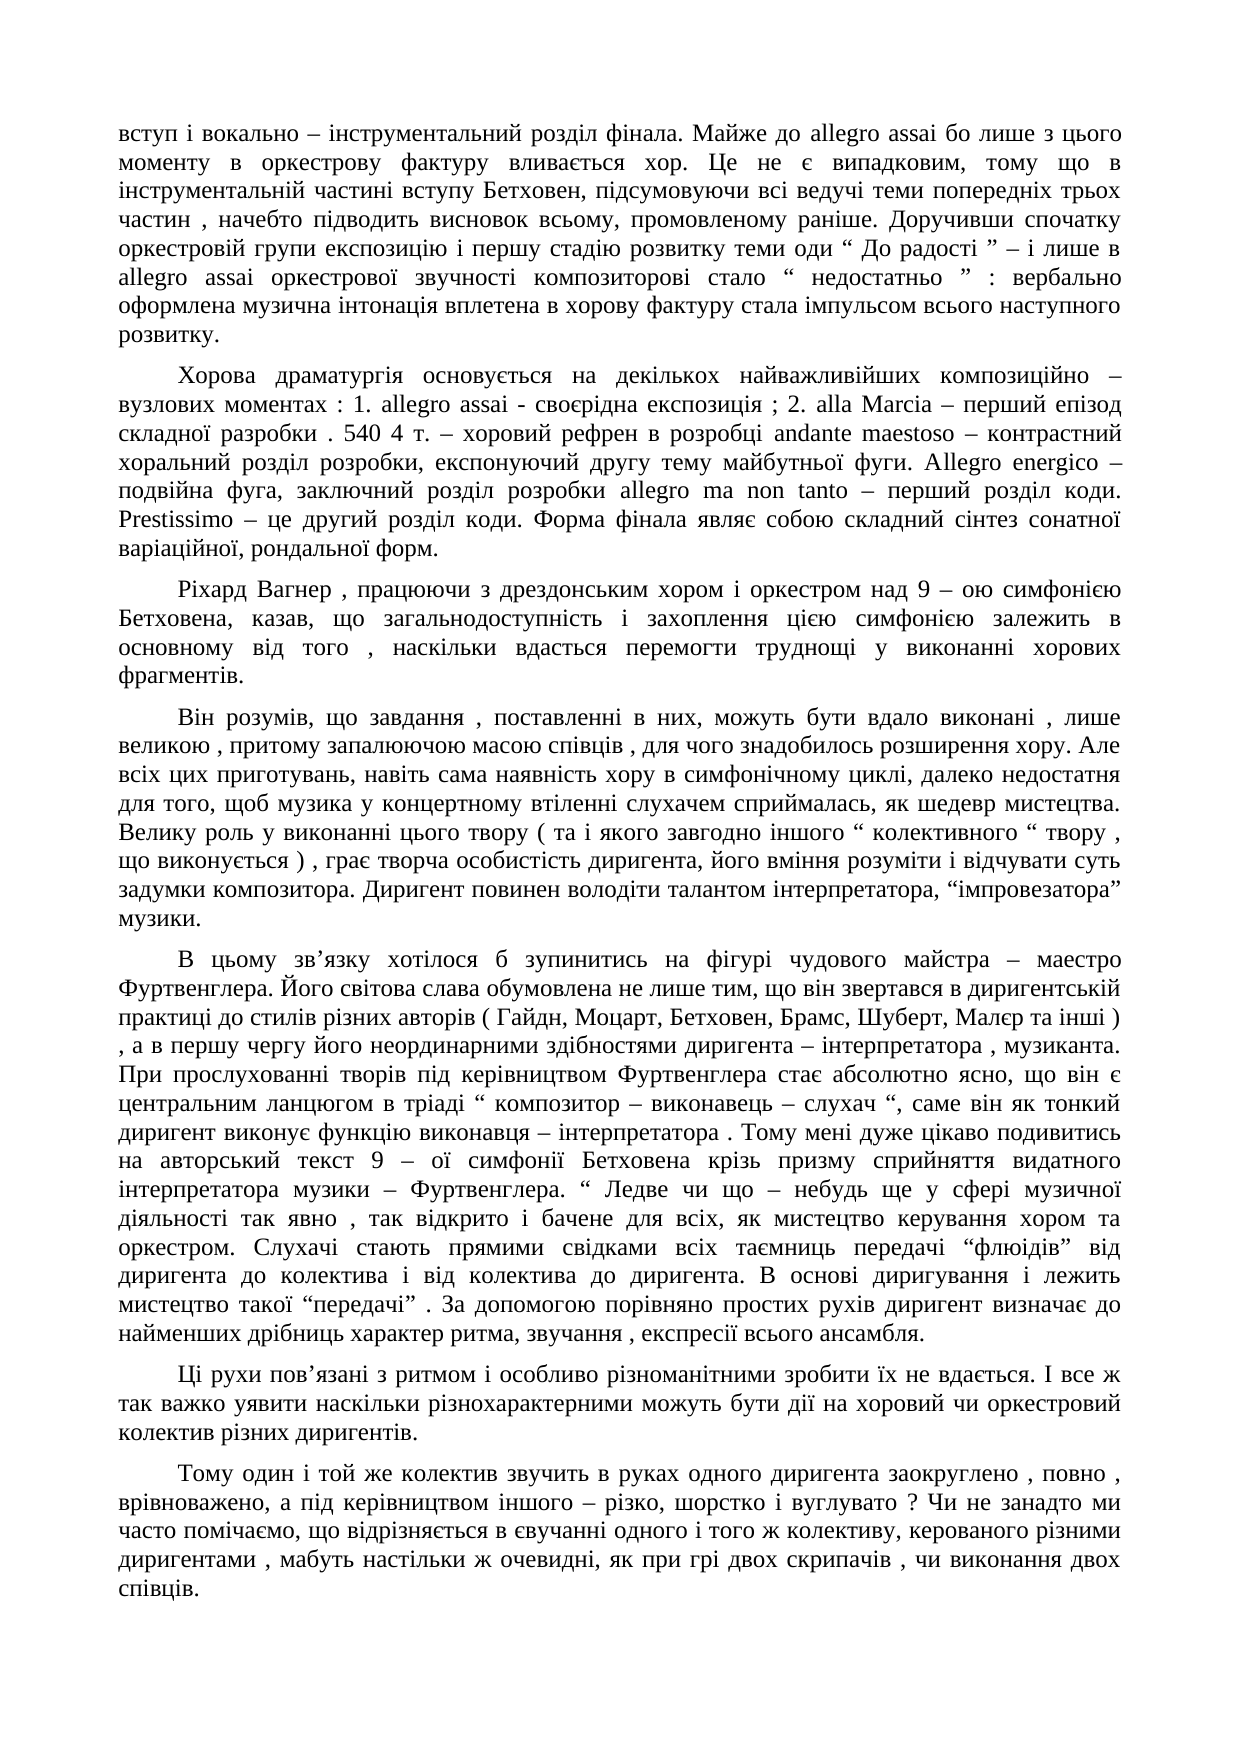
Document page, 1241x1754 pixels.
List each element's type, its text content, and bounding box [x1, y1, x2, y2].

text Він розумів, що завдання , поставленні в них, можуть бути вдало виконані , лише великою , притому запалюючою масою співців , для чого знадобилось розширення хору. Але всіх цих приготувань, навіть сама наявність хору в симфонічному циклі, далеко недостатня для того, щоб музика у концертному втіленні слухачем сприймалась, як шедевр мистецтва. Велику роль у виконанні цього твору ( та і якого завгодно іншого “ колективного “ твору , що виконується ) , грає творча особистість диригента, його вміння розуміти і відчувати суть задумки композитора. Диригент повинен володіти талантом інтерпретатора, “імпровезатора” музики. [118, 702, 1122, 932]
text Ці рухи пов’язані з ритмом і особливо різноманітними зробити їх не вдається. І все ж так важко уявити наскільки різнохарактерними можуть бути дії на хоровий чи оркестровий колектив різних диригентів. [118, 1359, 1122, 1446]
text В цьому зв’язку хотілося б зупинитись на фігурі чудового майстра – маестро Фуртвенглера. Його світова слава обумовлена не лише тим, що він звертався в диригентській практиці до стилів різних авторів ( Гайдн, Моцарт, Бетховен, Брамс, Шуберт, Малєр та інші ) , а в першу чергу його неординарними здібностями диригента – інтерпретатора , музиканта. При прослухованні творів під керівництвом Фуртвенглера стає абсолютно ясно, що він є центральним ланцюгом в тріаді “ композитор – виконавець – слухач “, саме він як тонкий диригент виконує функцію виконавця – інтерпретатора . Тому мені дуже цікаво подивитись на авторський текст 9 – ої симфонії Бетховена крізь призму сприйняття видатного інтерпретатора музики – Фуртвенглера. “ Ледве чи що – небудь ще у сфері музичної діяльності так явно , так відкрито і бачене для всіх, як мистецтво керування хором та оркестром. Слухачі стають прямими свідками всіх таємниць передачі “флюідів” від диригента до колектива і від колектива до диригента. В основі диригування і лежить мистецтво такої “передачі” . За допомогою порівняно простих рухів диригент визначає до найменших дрібниць характер ритма, звучання , експресії всього ансамбля. [118, 944, 1122, 1347]
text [118, 118, 1122, 348]
text Хорова драматургія основується на декількох найважливійших композиційно – вузлових моментах : 1. allegro assai - своєрідна експозиція ; 2. alla Marcia – перший епізод складної разробки . 540 4 т. – хоровий рефрен в розробці andante maestoso – контрастний хоральний розділ розробки, експонуючий другу тему майбутньої фуги. Аllegro energico – подвійна фуга, заключний розділ розробки allegro ma non tanto – перший розділ коди. Prestissimo – це другий розділ коди. Форма фінала являє собою складний сінтез сонатної варіаційної, рондальної форм. [118, 361, 1122, 562]
text Ріхард Вагнер , працюючи з дрездонським хором і оркестром над 9 – ою симфонією Бетховена, казав, що загальнодоступність і захоплення цією симфонією залежить в основному від того , наскільки вдасться перемогти труднощі у виконанні хорових фрагментів. [118, 574, 1122, 689]
text Тому один і той же колектив звучить в руках одного диригента заокруглено , повно , врівноважено, а під керівництвом іншого – різко, шорстко і вуглувато ? Чи не занадто ми часто помічаємо, що відрізняється в євучанні одного і того ж колективу, керованого різними диригентами , мабуть настільки ж очевидні, як при грі двох скрипачів , чи виконання двох співців. [118, 1458, 1122, 1602]
